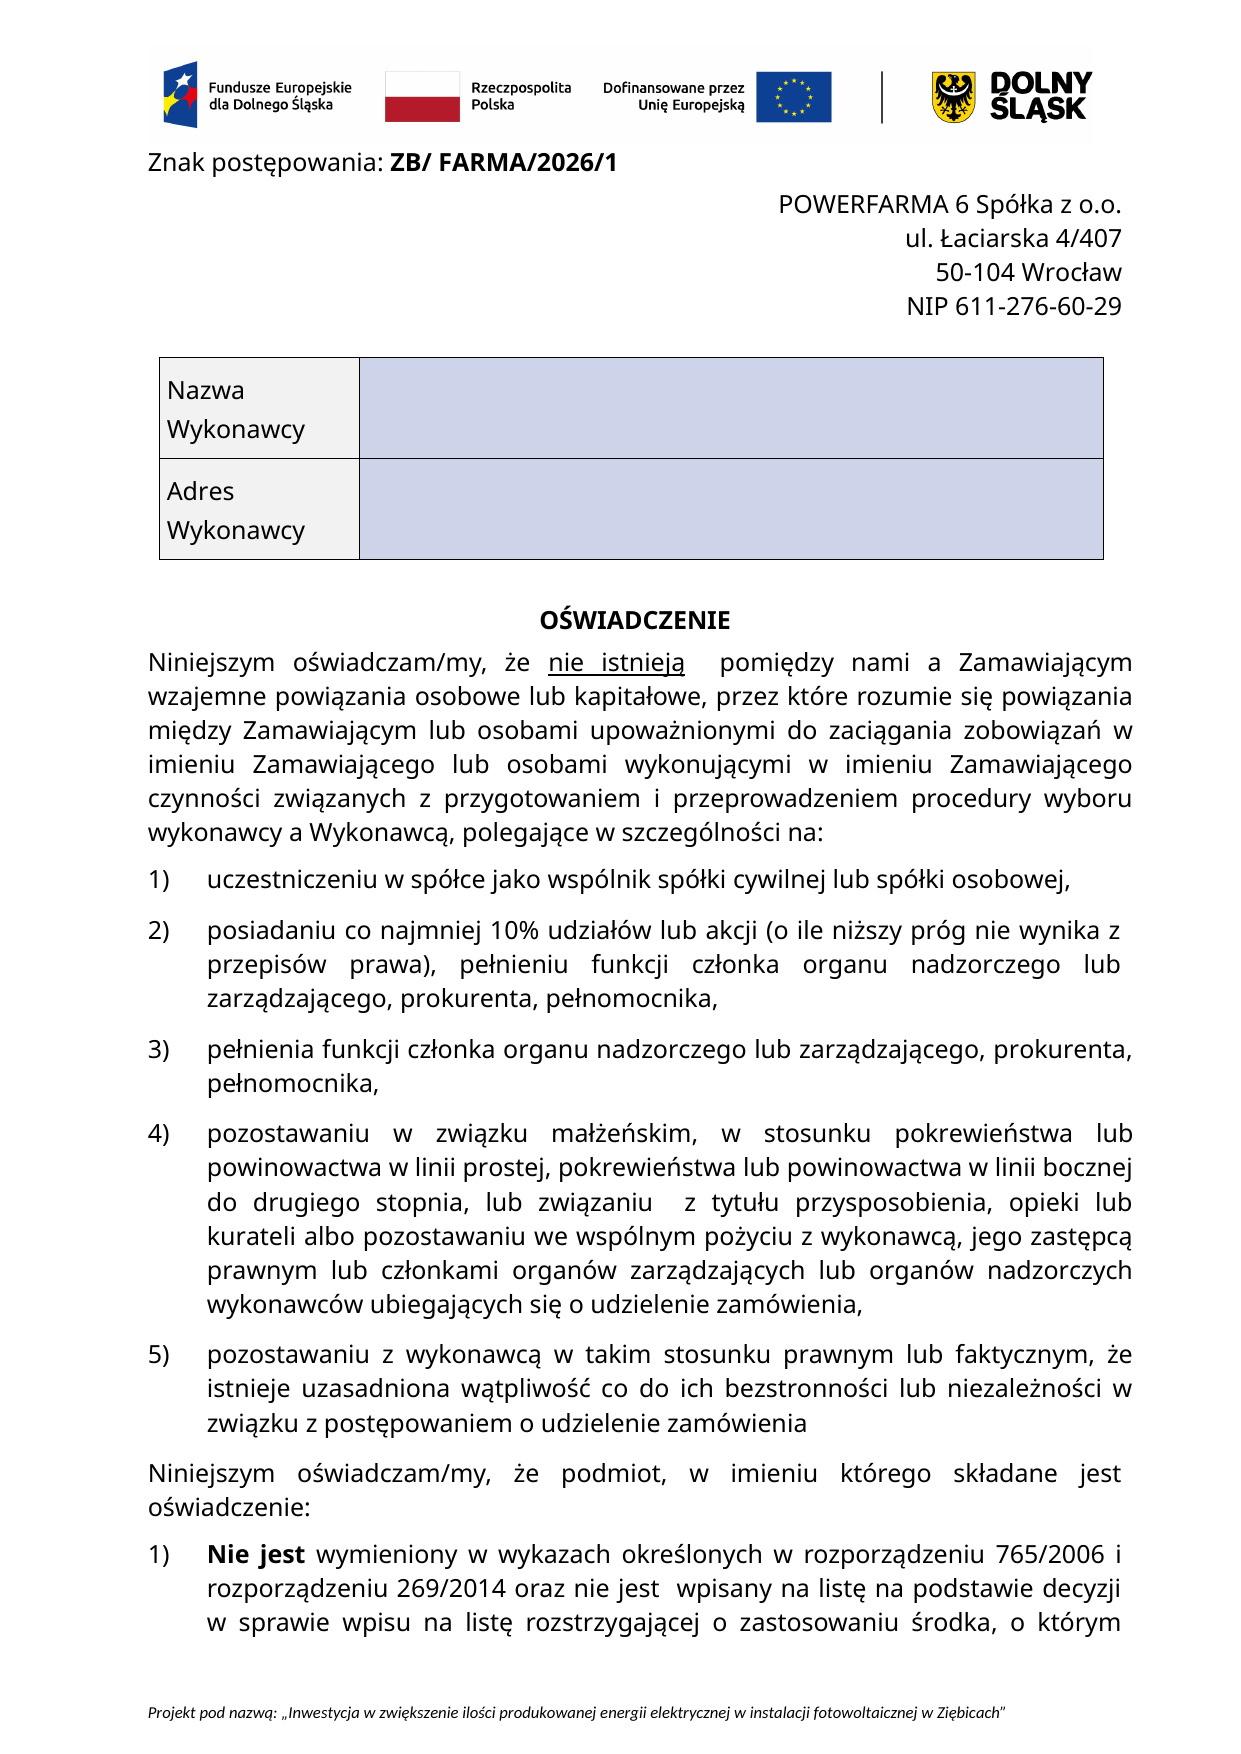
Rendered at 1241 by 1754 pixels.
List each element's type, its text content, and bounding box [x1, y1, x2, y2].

text NIP 611-276-60-29 [148, 289, 1122, 323]
text Znak postępowania: ZB/ FARMA/2026/1 [148, 144, 1122, 178]
text Niniejszym oświadczam/my, że nie istnieją pomiędzy nami a Zamawiającym wzajemne powiązania osobowe lub kapitałowe, przez które rozumie się powiązania między Zamawiającym lub osobami upoważnionymi do zaciągania zobowiązań w imieniu Zamawiającego lub osobami wykonującymi w imieniu Zamawiającego czynności związanych z przygotowaniem i przeprowadzeniem procedury wyboru wykonawcy a Wykonawcą, polegające w szczególności na: [148, 645, 1134, 849]
list pełnienia funkcji członka organu nadzorczego lub zarządzającego, prokurenta, pełnomocnika, [148, 1031, 1134, 1099]
table_cell Adres Wykonawcy [160, 459, 359, 559]
picture [147, 44, 1093, 145]
text Niniejszym oświadczam/my, że podmiot, w imieniu którego składane jest oświadczenie: [148, 1456, 1122, 1524]
list pozostawaniu w związku małżeńskim, w stosunku pokrewieństwa lub powinowactwa w linii prostej, pokrewieństwa lub powinowactwa w linii bocznej do drugiego stopnia, lub związaniu z tytułu przysposobienia, opieki lub kurateli albo pozostawaniu we wspólnym pożyciu z wykonawcą, jego zastępcą prawnym lub członkami organów zarządzających lub organów nadzorczych wykonawców ubiegających się o udzielenie zamówienia, [148, 1116, 1134, 1320]
table_cell [360, 459, 1103, 559]
list posiadaniu co najmniej 10% udziałów lub akcji (o ile niższy próg nie wynika z przepisów prawa), pełnieniu funkcji członka organu nadzorczego lub zarządzającego, prokurenta, pełnomocnika, [148, 912, 1122, 1014]
text 50-104 Wrocław [148, 255, 1122, 289]
list uczestniczeniu w spółce jako wspólnik spółki cywilnej lub spółki osobowej, [148, 862, 1134, 896]
text POWERFARMA 6 Spółka z o.o. [148, 187, 1122, 221]
text OŚWIADCZENIE [148, 602, 1122, 636]
table_header Nazwa Wykonawcy [160, 358, 359, 458]
table_header [360, 358, 1103, 458]
text ul. Łaciarska 4/407 [148, 221, 1122, 255]
list pozostawaniu z wykonawcą w takim stosunku prawnym lub faktycznym, że istnieje uzasadniona wątpliwość co do ich bezstronności lub niezależności w związku z postępowaniem o udzielenie zamówienia [148, 1337, 1134, 1439]
